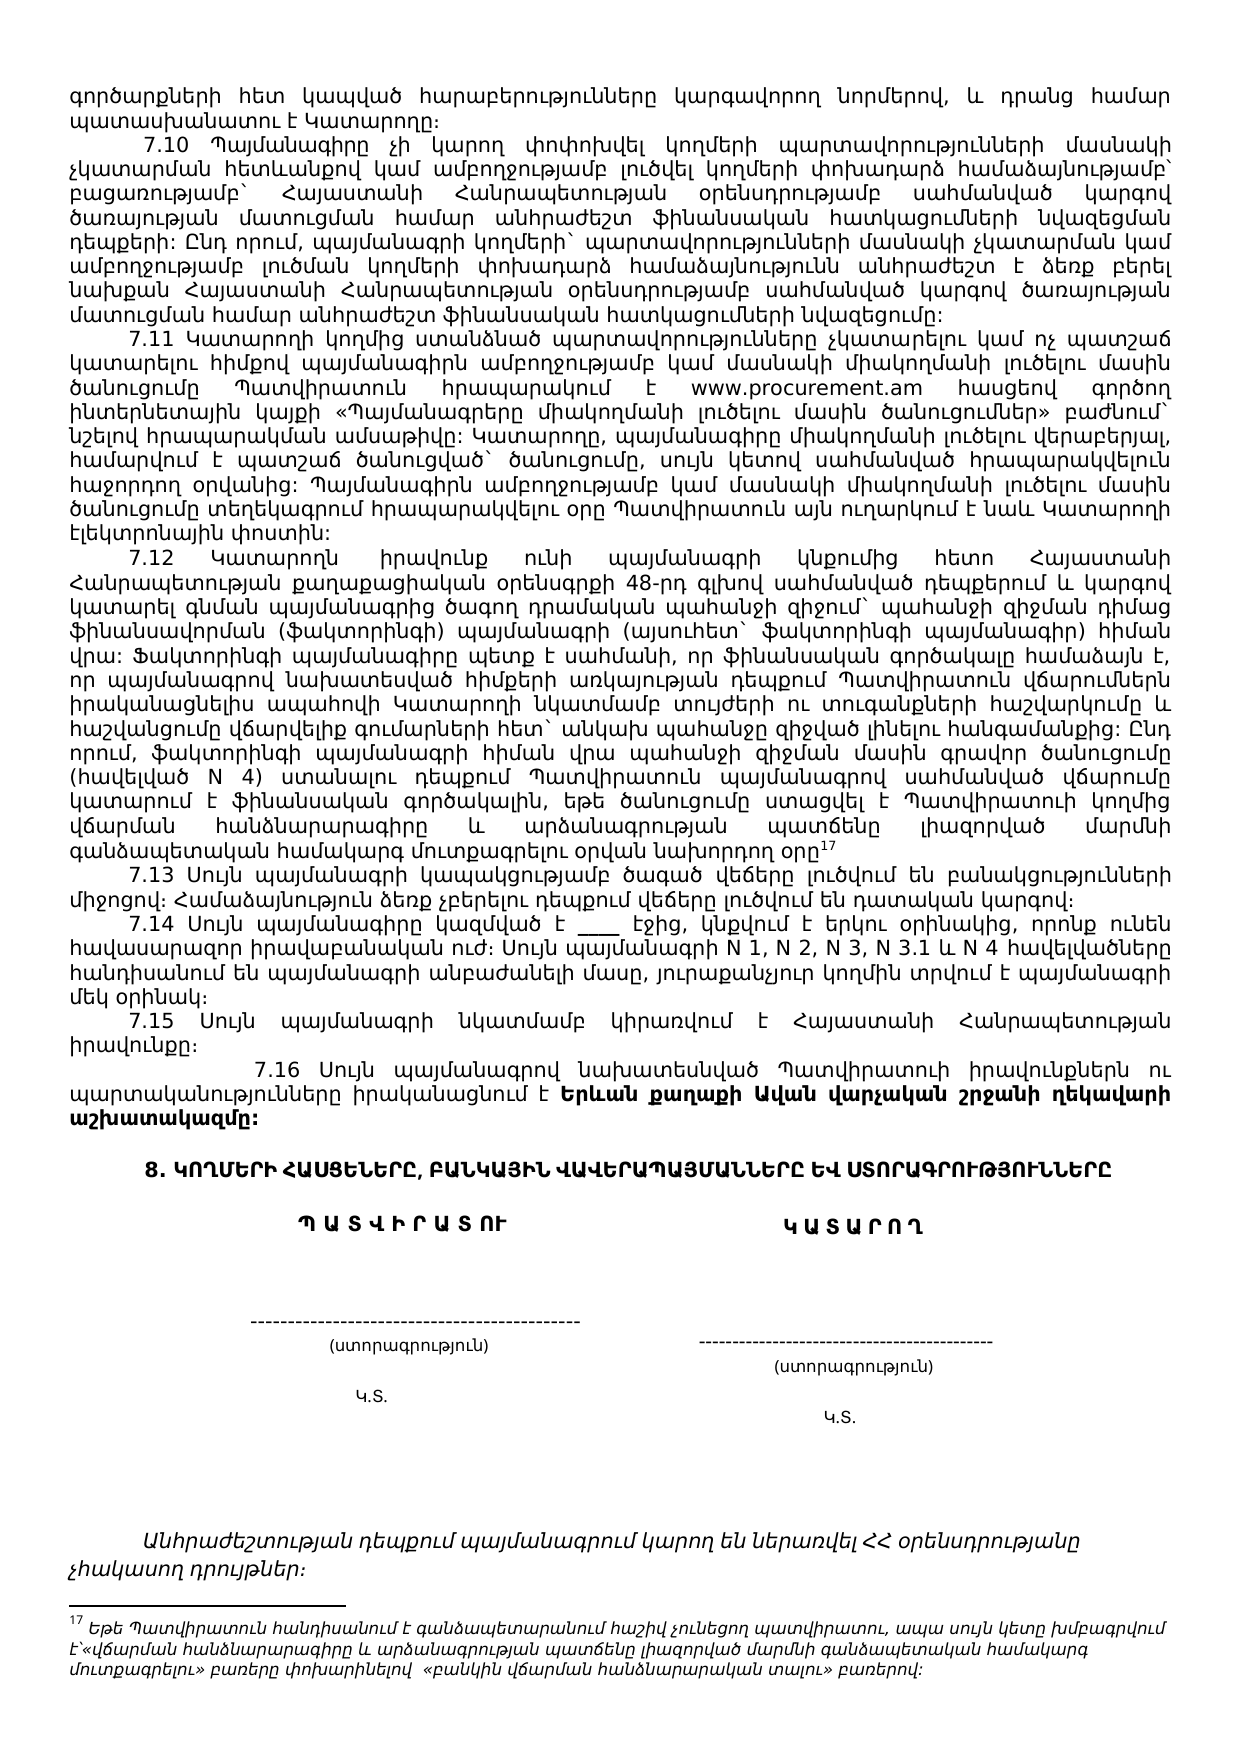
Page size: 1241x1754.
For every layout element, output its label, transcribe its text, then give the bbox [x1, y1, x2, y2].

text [69, 84, 1172, 133]
table_header Կ Ա Տ Ա Ր Ո Ղ -------------------------------------------- (ստորագրություն) Կ.Տ. [639, 1212, 1067, 1497]
text Անհրաժեշտության դեպքում պայմանագրում կարող են ներառվել ՀՀ օրենսդրությանը չհակասող դրույթներ։ [69, 1526, 1172, 1583]
text 7.14 Սույն պայմանագիրը կազմված է ____ էջից, կնքվում է երկու օրինակից, որոնք ունեն հավասարազոր իրավաբանական ուժ։ Սույն պայմանագրի N 1, N 2, N 3, N 3.1 և N 4 հավելվածները հանդիսանում են պայմանագրի անբաժանելի մասը, յուրաքանչյուր կողմին տրվում է պայմանագրի մեկ օրինակ։ [69, 912, 1172, 1009]
text 7.12 Կատարողն իրավունք ունի պայմանագրի կնքումից հետո Հայաստանի Հանրապետության քաղաքացիական օրենսգրքի 48-րդ գլխով սահմանված դեպքերում և կարգով կատարել գնման պայմանագրից ծագող դրամական պահանջի զիջում` պահանջի զիջման դիմաց ֆինանսավորման (ֆակտորինգի) պայմանագրի (այսուհետ` ֆակտորինգի պայմանագիր) հիման վրա: Ֆակտորինգի պայմանագիրը պետք է սահմանի, որ ֆինանսական գործակալը համաձայն է, որ պայմանագրով նախատեսված հիմքերի առկայության դեպքում Պատվիրատուն վճարումներն իրականացնելիս ապահովի Կատարողի նկատմամբ տույժերի ու տուգանքների հաշվարկումը և հաշվանցումը վճարվելիք գումարների հետ` անկախ պահանջը զիջված լինելու հանգամանքից: Ընդ որում, ֆակտորինգի պայմանագրի հիման վրա պահանջի զիջման մասին գրավոր ծանուցումը (հավելված N 4) ստանալու դեպքում Պատվիրատուն պայմանագրով սահմանված վճարումը կատարում է ֆինանսական գործակալին, եթե ծանուցումը ստացվել է Պատվիրատուի կողմից վճարման հանձնարարագիրը և արձանագրության պատճենը լիազորված մարմնի գանձապետական համակարգ մուտքագրելու օրվան նախորդող օրը [69, 546, 1172, 863]
text 8. ԿՈՂՄԵՐԻ ՀԱՍՑԵՆԵՐԸ, ԲԱՆԿԱՅԻՆ ՎԱՎԵՐԱՊԱՅՄԱՆՆԵՐԸ ԵՎ ՍՏՈՐԱԳՐՈՒԹՅՈՒՆՆԵՐԸ [69, 1155, 1172, 1183]
table_header Պ Ա Տ Վ Ի Ր Ա Տ ՈՒ -------------------------------------------- (ստորագրություն) Կ.Տ. [166, 1212, 638, 1497]
text 7.15 Սույն պայմանագրի նկատմամբ կիրառվում է Հայաստանի Հանրապետության իրավունքը։ [69, 1009, 1172, 1058]
text 7.13 Սույն պայմանագրի կապակցությամբ ծագած վեճերը լուծվում են բանակցությունների միջոցով։ Համաձայնություն ձեռք չբերելու դեպքում վեճերը լուծվում են դատական կարգով։ [69, 863, 1172, 912]
text 7.16 Սույն պայմանագրով նախատեսնված Պատվիրատուի իրավունքներն ու պարտականությունները իրականացնում է Երևան քաղաքի Ավան վարչական շրջանի ղեկավարի աշխատակազմը: [69, 1058, 1172, 1130]
text 7.11 Կատարողի կողմից ստանձնած պարտավորությունները չկատարելու կամ ոչ պատշաճ կատարելու հիմքով պայմանագիրն ամբողջությամբ կամ մասնակի միակողմանի լուծելու մասին ծանուցումը Պատվիրատուն հրապարակում է www.procurement.am հասցեով գործող ինտերնետային կայքի «Պայմանագրերը միակողմանի լուծելու մասին ծանուցումներ» բաժնում` նշելով հրապարակման ամսաթիվը: Կատարողը, պայմանագիրը միակողմանի լուծելու վերաբերյալ, համարվում է պատշաճ ծանուցված` ծանուցումը, սույն կետով սահմանված հրապարակվելուն հաջորդող օրվանից: Պայմանագիրն ամբողջությամբ կամ մասնակի միակողմանի լուծելու մասին ծանուցումը տեղեկագրում հրապարակվելու օրը Պատվիրատուն այն ուղարկում է նաև Կատարողի էլեկտրոնային փոստին: [69, 327, 1172, 546]
text 7.10 Պայմանագիրը չի կարող փոփոխվել կողմերի պարտավորությունների մասնակի չկատարման հետևանքով կամ ամբողջությամբ լուծվել կողմերի փոխադարձ համաձայնությամբ՝ բացառությամբ` Հայաստանի Հանրապետության օրենսդրությամբ սահմանված կարգով ծառայության մատուցման համար անհրաժեշտ ֆինանսական հատկացումների նվազեցման դեպքերի: Ընդ որում, պայմանագրի կողմերի` պարտավորությունների մասնակի չկատարման կամ ամբողջությամբ լուծման կողմերի փոխադարձ համաձայնությունն անհրաժեշտ է ձեռք բերել նախքան Հայաստանի Հանրապետության օրենսդրությամբ սահմանված կարգով ծառայության մատուցման համար անհրաժեշտ ֆինանսական հատկացումների նվազեցումը: [69, 133, 1172, 327]
